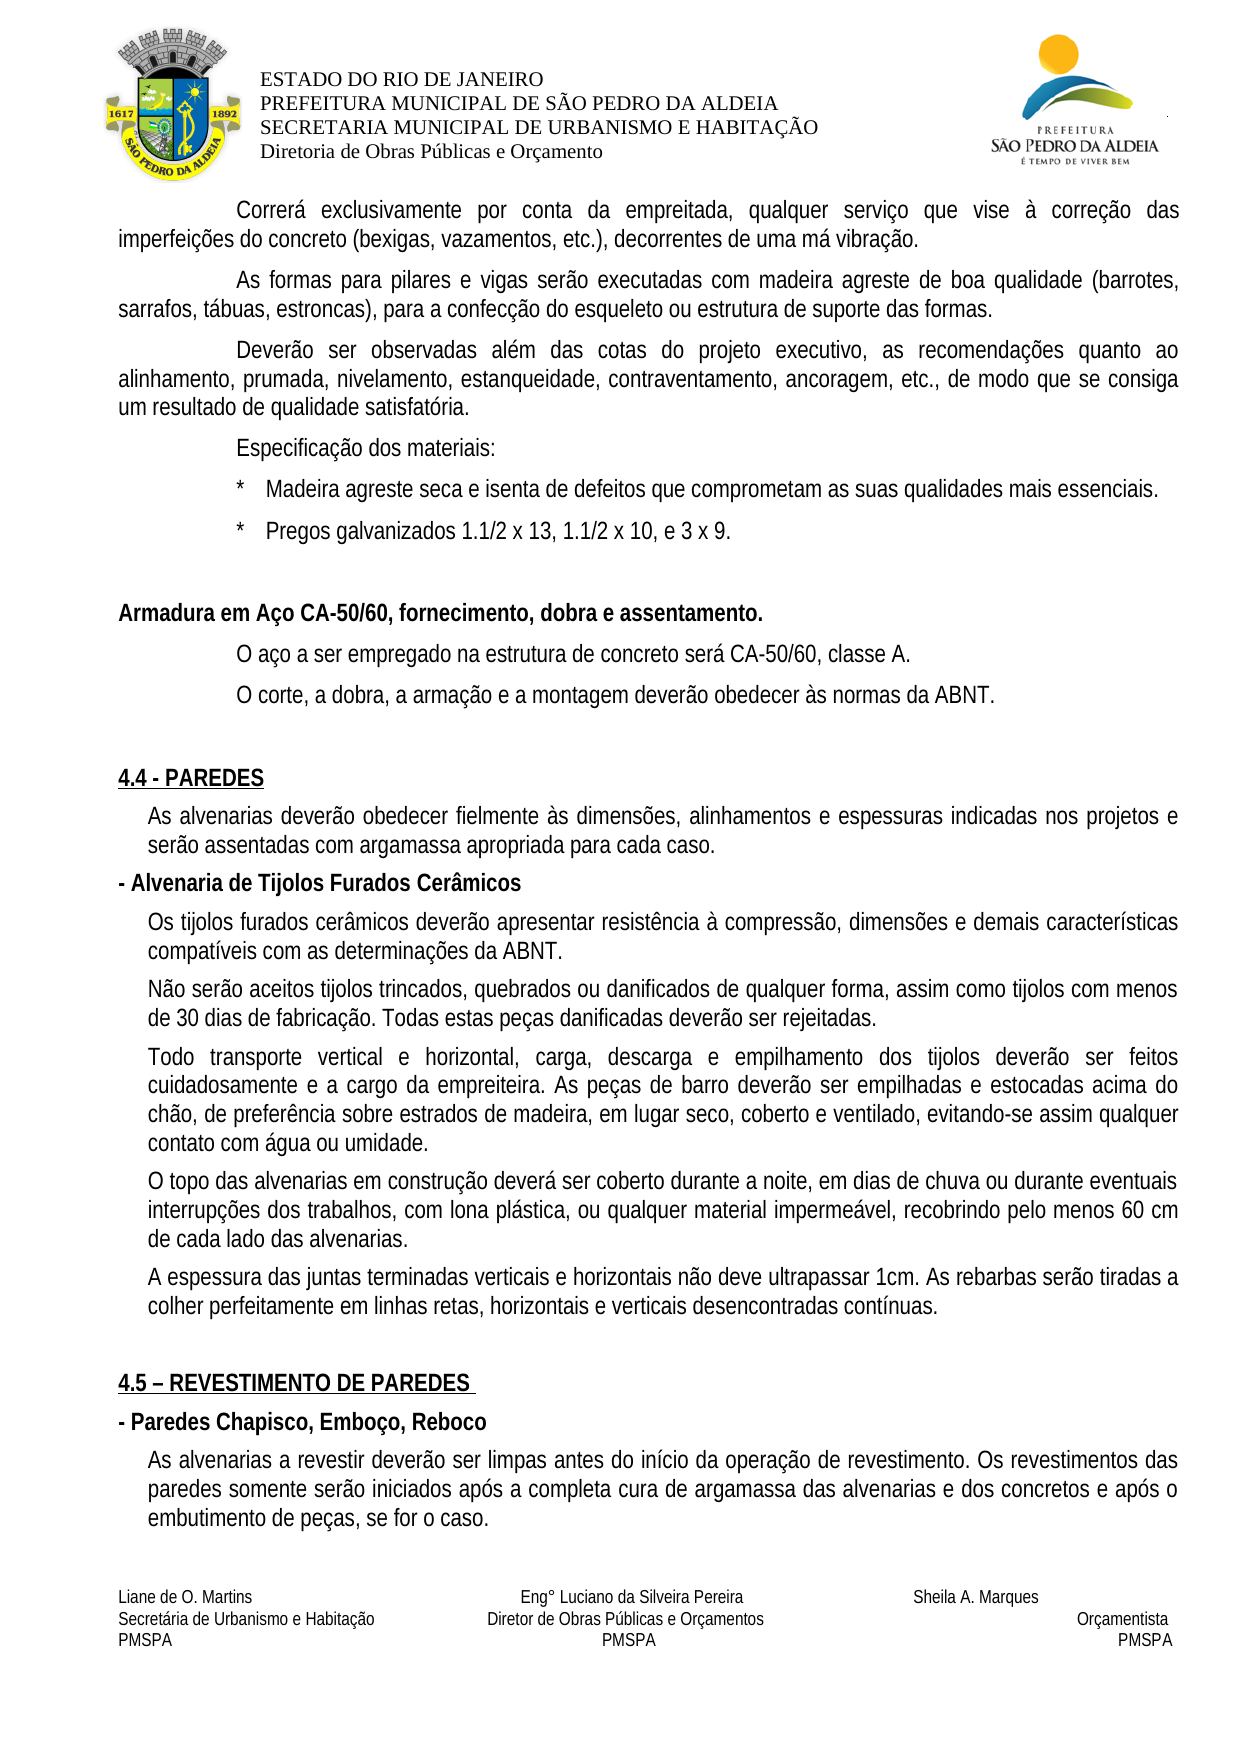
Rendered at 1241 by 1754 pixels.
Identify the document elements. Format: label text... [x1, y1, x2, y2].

text Os tijolos furados cerâmicos deverão apresentar resistência à compressão, dimensões e demais características compatíveis com as determinações da ABNT. [148, 907, 1181, 964]
text O aço a ser empregado na estrutura de concreto será CA-50/60, classe A. [118, 639, 1181, 668]
text A espessura das juntas terminadas verticais e horizontais não deve ultrapassar 1cm. As rebarbas serão tiradas a colher perfeitamente em linhas retas, horizontais e verticais desencontradas contínuas. [148, 1262, 1181, 1319]
text Deverão ser observadas além das cotas do projeto executivo, as recomendações quanto ao alinhamento, prumada, nivelamento, estanqueidade, contraventamento, ancoragem, etc., de modo que se consiga um resultado de qualidade satisfatória. [118, 335, 1181, 421]
text As alvenarias a revestir deverão ser limpas antes do início da operação de revestimento. Os revestimentos das paredes somente serão iniciados após a completa cura de argamassa das alvenarias e dos concretos e após o embutimento de peças, se for o caso. [148, 1445, 1181, 1531]
text As alvenarias deverão obedecer fielmente às dimensões, alinhamentos e espessuras indicadas nos projetos e serão assentadas com argamassa apropriada para cada caso. [148, 801, 1181, 858]
list - Paredes Chapisco, Emboço, Reboco [118, 1407, 1181, 1435]
text Correrá exclusivamente por conta da empreitada, qualquer serviço que vise à correção das imperfeições do concreto (bexigas, vazamentos, etc.), decorrentes de uma má vibração. [118, 195, 1181, 253]
picture [986, 26, 1178, 166]
text O topo das alvenarias em construção deverá ser coberto durante a noite, em dias de chuva ou durante eventuais interrupções dos trabalhos, com lona plástica, ou qualquer material impermeável, recobrindo pelo menos 60 cm de cada lado das alvenarias. [148, 1166, 1181, 1252]
text Não serão aceitos tijolos trincados, quebrados ou danificados de qualquer forma, assim como tijolos com menos de 30 dias de fabricação. Todas estas peças danificadas deverão ser rejeitadas. [148, 974, 1181, 1032]
text Todo transporte vertical e horizontal, carga, descarga e empilhamento dos tijolos deverão ser feitos cuidadosamente e a cargo da empreiteira. As peças de barro deverão ser empilhadas e estocadas acima do chão, de preferência sobre estrados de madeira, em lugar seco, coberto e ventilado, evitando-se assim qualquer contato com água ou umidade. [148, 1042, 1181, 1156]
list 4.5 – REVESTIMENTO DE PAREDES [118, 1368, 1181, 1397]
text Especificação dos materiais: [118, 433, 1181, 462]
picture [103, 26, 243, 183]
list 4.4 - PAREDES [118, 762, 1181, 791]
text As formas para pilares e vigas serão executadas com madeira agreste de boa qualidade (barrotes, sarrafos, tábuas, estroncas), para a confecção do esqueleto ou estrutura de suporte das formas. [118, 265, 1181, 322]
list Pregos galvanizados 1.1/2 x 13, 1.1/2 x 10, e 3 x 9. [118, 516, 1181, 544]
text O corte, a dobra, a armação e a montagem deverão obedecer às normas da ABNT. [118, 680, 1181, 709]
list - Alvenaria de Tijolos Furados Cerâmicos [118, 868, 1181, 897]
text Armadura em Aço CA-50/60, fornecimento, dobra e assentamento. [118, 598, 1181, 627]
list Madeira agreste seca e isenta de defeitos que comprometam as suas qualidades mais essenciais. [118, 474, 1181, 503]
